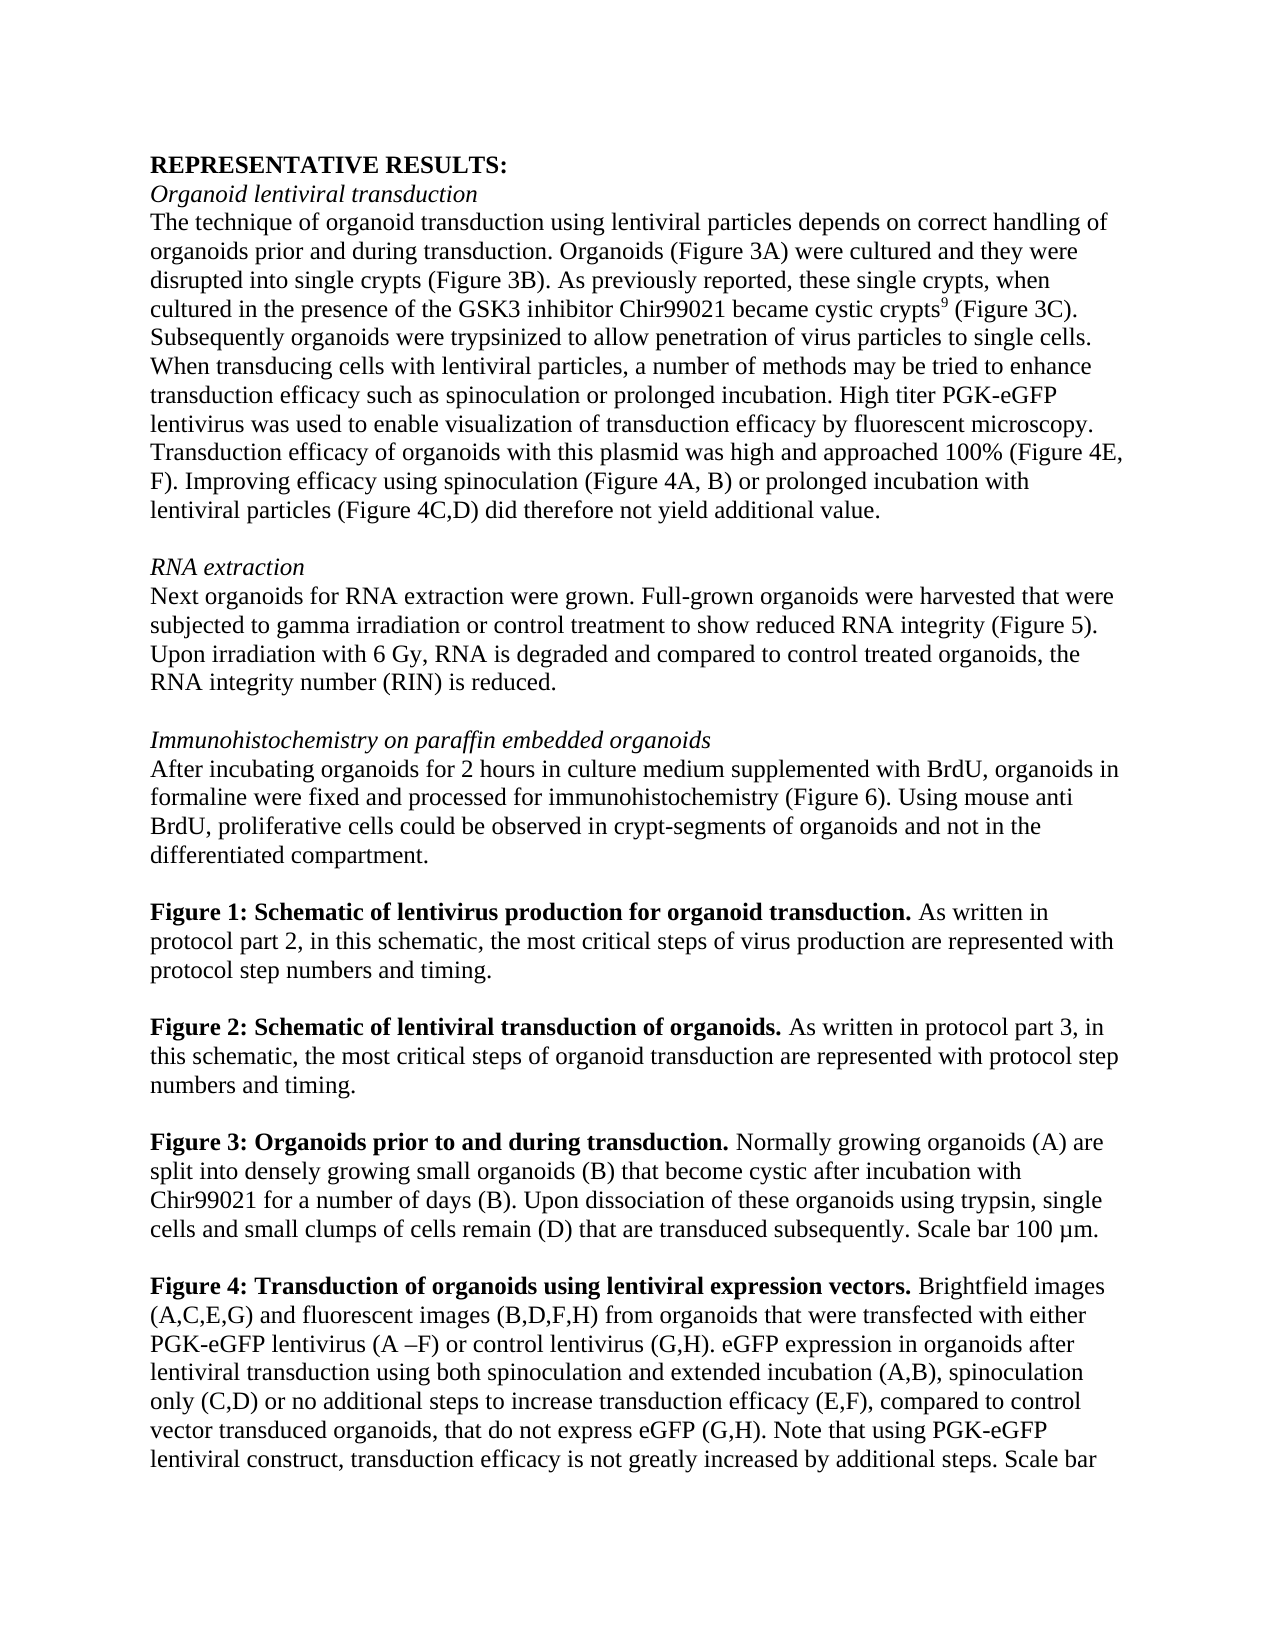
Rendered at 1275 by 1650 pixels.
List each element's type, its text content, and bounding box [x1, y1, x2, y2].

text After incubating organoids for 2 hours in culture medium supplemented with BrdU, organoids in formaline were fixed and processed for immunohistochemistry (Figure 6). Using mouse anti BrdU, proliferative cells could be observed in crypt-segments of organoids and not in the differentiated compartment. [150, 754, 1125, 869]
text RNA extraction [150, 552, 1125, 581]
text The technique of organoid transduction using lentiviral particles depends on correct handling of organoids prior and during transduction. Organoids (Figure 3A) were cultured and they were disrupted into single crypts (Figure 3B). As previously reported, these single crypts, when cultured in the presence of the GSK3 inhibitor Chir99021 became cystic crypts9 (Figure 3C). Subsequently organoids were trypsinized to allow penetration of virus particles to single cells. When transducing cells with lentiviral particles, a number of methods may be tried to enhance transduction efficacy such as spinoculation or prolonged incubation. High titer PGK-eGFP lentivirus was used to enable visualization of transduction efficacy by fluorescent microscopy. Transduction efficacy of organoids with this plasmid was high and approached 100% (Figure 4E, F). Improving efficacy using spinoculation (Figure 4A, B) or prolonged incubation with lentiviral particles (Figure 4C,D) did therefore not yield additional value. [150, 207, 1125, 524]
text Next organoids for RNA extraction were grown. Full-grown organoids were harvested that were subjected to gamma irradiation or control treatment to show reduced RNA integrity (Figure 5). Upon irradiation with 6 Gy, RNA is degraded and compared to control treated organoids, the RNA integrity number (RIN) is reduced. [150, 581, 1125, 696]
text REPRESENTATIVE RESULTS: [150, 150, 1125, 179]
text Immunohistochemistry on paraffin embedded organoids [150, 725, 1125, 754]
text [150, 1271, 1125, 1472]
text Figure 1: Schematic of lentivirus production for organoid transduction. As written in protocol part 2, in this schematic, the most critical steps of virus production are represented with protocol step numbers and timing. [150, 897, 1125, 984]
text Figure 2: Schematic of lentiviral transduction of organoids. As written in protocol part 3, in this schematic, the most critical steps of organoid transduction are represented with protocol step numbers and timing. [150, 1012, 1125, 1099]
text Organoid lentiviral transduction [150, 179, 1125, 207]
text Figure 3: Organoids prior to and during transduction. Normally growing organoids (A) are split into densely growing small organoids (B) that become cystic after incubation with Chir99021 for a number of days (B). Upon dissociation of these organoids using trypsin, single cells and small clumps of cells remain (D) that are transduced subsequently. Scale bar 100 µm. [150, 1127, 1125, 1242]
